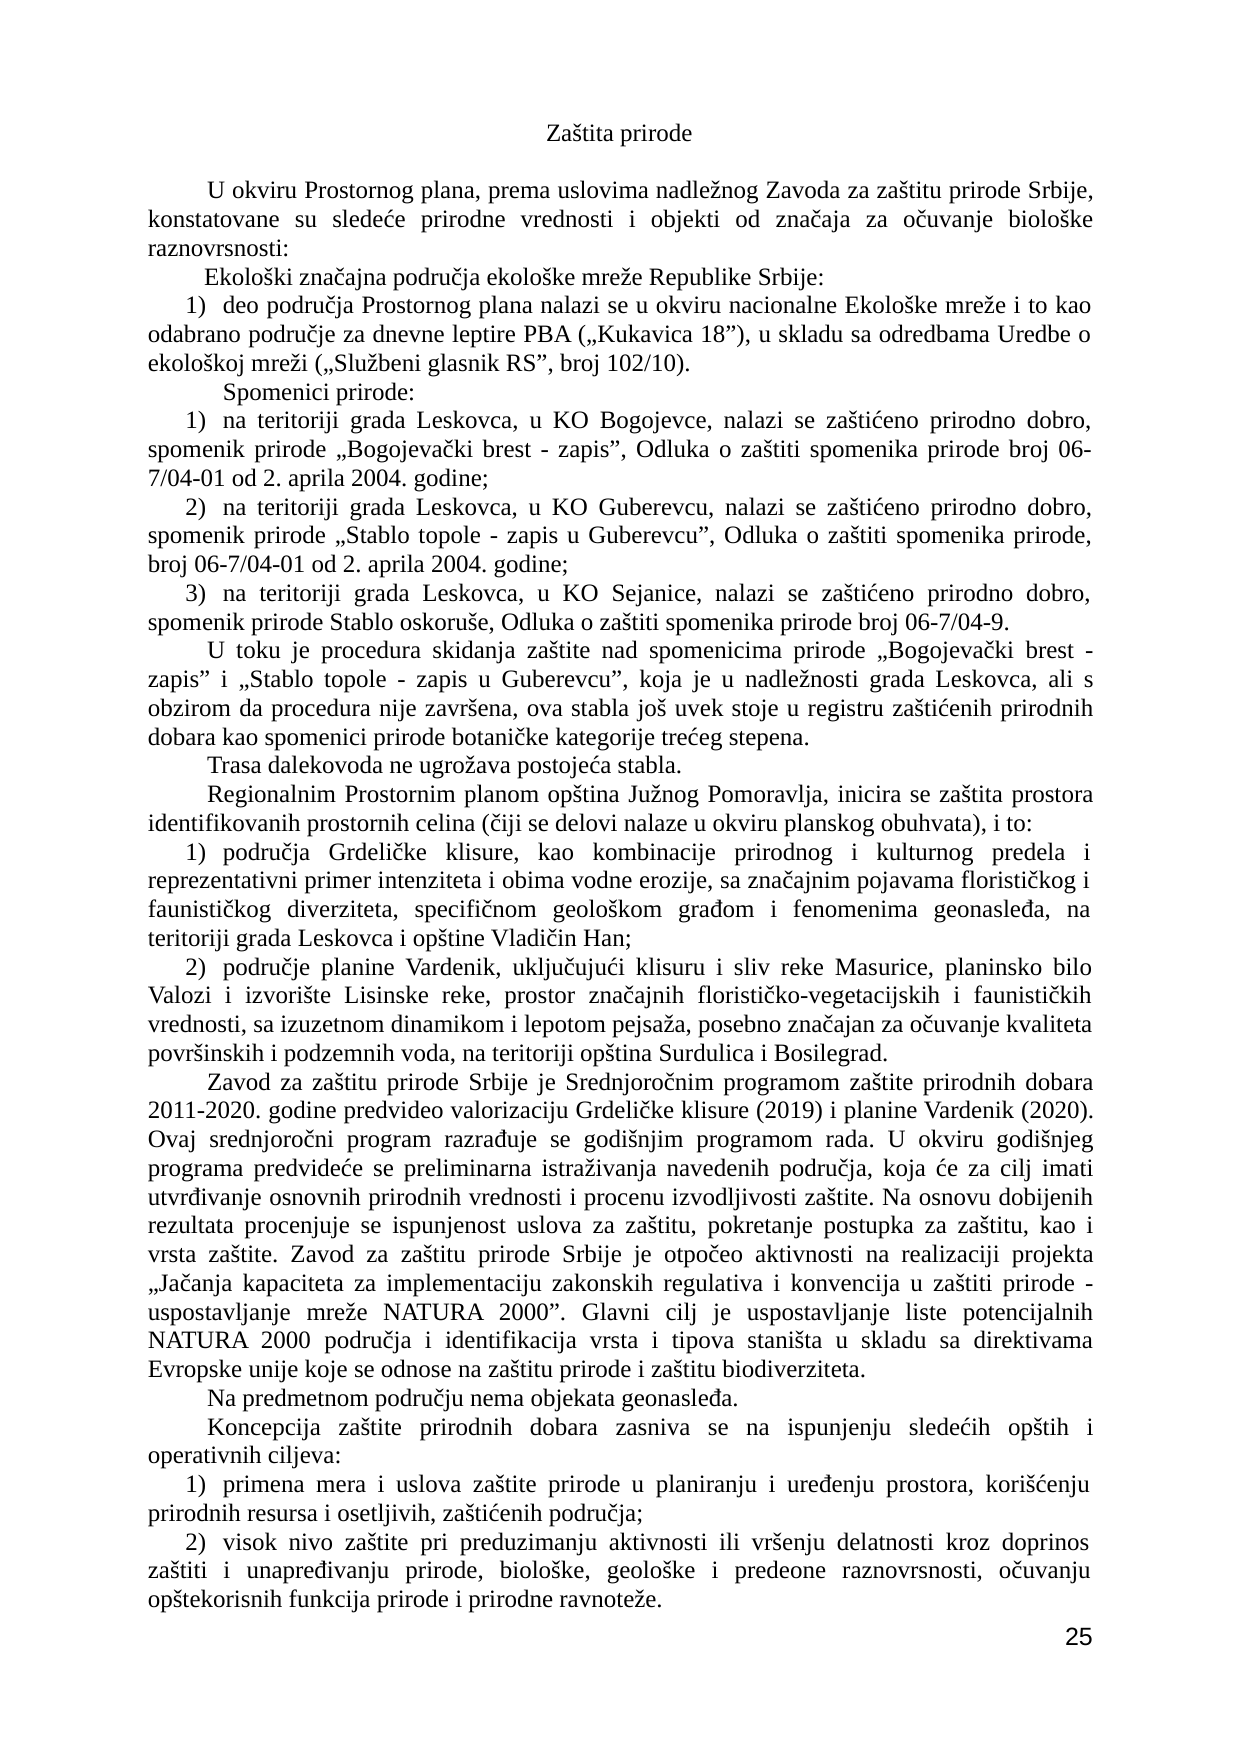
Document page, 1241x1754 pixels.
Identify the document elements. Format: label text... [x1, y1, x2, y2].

text Ekološki značajna područja ekološke mreže Republike Srbije: [148, 262, 1090, 291]
text Koncepcija zaštite prirodnih dobara zasniva se na ispunjenju sledećih opštih i operativnih ciljeva: [148, 1412, 1094, 1469]
text U toku je procedura skidanja zaštite nad spomenicima prirode „Bogojevački brest - zapis” i „Stablo topole - zapis u Guberevcu”, koja je u nadležnosti grada Leskovca, ali s obzirom da procedura nije završena, ova stabla još uvek stoje u registru zaštićenih prirodnih dobara kao spomenici prirode botaničke kategorije trećeg stepena. [148, 636, 1094, 751]
text Na predmetnom području nema objekata geonasleđa. [148, 1383, 1094, 1412]
text Trasa dalekovoda ne ugrožava postojeća stabla. [148, 751, 1090, 779]
text Zavod za zaštitu prirode Srbije je Srednjoročnim programom zaštite prirodnih dobara 2011-2020. godine predvideo valorizaciju Grdeličke klisure (2019) i planine Vardenik (2020). Ovaj srednjoročni program razrađuje se godišnjim programom rada. U okviru godišnjeg programa predvideće se preliminarna istraživanja navedenih područja, koja će za cilj imati utvrđivanje osnovnih prirodnih vrednosti i procenu izvodljivosti zaštite. Na osnovu dobijenih rezultata procenjuje se ispunjenost uslova za zaštitu, pokretanje postupka za zaštitu, kao i vrsta zaštite. Zavod za zaštitu prirode Srbije je otpočeo aktivnosti na realizaciji projekta „Jačanja kapaciteta za implementaciju zakonskih regulativa i konvencija u zaštiti prirode - uspostavljanje mreže NATURA 2000”. Glavni cilj je uspostavljanje liste potencijalnih NATURA 2000 područja i identifikacija vrsta i tipova staništa u skladu sa direktivama Evropske unije koje se odnose na zaštitu prirode i zaštitu biodiverziteta. [148, 1067, 1094, 1383]
list područje planine Vardenik, uključujući klisuru i sliv reke Masurice, planinsko bilo Valozi i izvorište Lisinske reke, prostor značajnih florističko-vegetacijskih i faunističkih vrednosti, sa izuzetnom dinamikom i lepotom pejsaža, posebno značajan za očuvanje kvaliteta površinskih i podzemnih voda, na teritoriji opština Surdulica i Bosilegrad. [148, 952, 1092, 1067]
list visok nivo zaštite pri preduzimanju aktivnosti ili vršenju delatnosti kroz doprinos zaštiti i unapređivanju prirode, biološke, geološke i predeone raznovrsnosti, očuvanju opštekorisnih funkcija prirode i prirodne ravnoteže. [148, 1527, 1091, 1613]
text Spomenici prirode: [223, 377, 1090, 406]
list područja Grdeličke klisure, kao kombinacije prirodnog i kulturnog predela i reprezentativni primer intenziteta i obima vodne erozije, sa značajnim pojavama florističkog i faunističkog diverziteta, specifičnom geološkom građom i fenomenima geonasleđa, na teritoriji grada Leskovca i opštine Vladičin Han; [148, 837, 1091, 952]
text U okviru Prostornog plana, prema uslovima nadležnog Zavoda za zaštitu prirode Srbije, konstatovane su sledeće prirodne vrednosti i objekti od značaja za očuvanje biološke raznovrsnosti: [148, 176, 1094, 262]
text Regionalnim Prostornim planom opština Južnog Pomoravlja, inicira se zaštita prostora identifikovanih prostornih celina (čiji se delovi nalaze u okviru planskog obuhvata), i to: [148, 779, 1094, 837]
list primena mera i uslova zaštite prirode u planiranju i uređenju prostora, korišćenju prirodnih resursa i osetljivih, zaštićenih područja; [148, 1469, 1091, 1527]
list na teritoriji grada Leskovca, u KO Bogojevce, nalazi se zaštićeno prirodno dobro, spomenik prirode „Bogojevački brest - zapis”, Odluka o zaštiti spomenika prirode broj 06-7/04-01 od 2. aprila 2004. godine; [148, 406, 1092, 492]
text Zaštita prirode [148, 118, 1090, 147]
list deo područja Prostornog plana nalazi se u okviru nacionalne Ekološke mreže i to kao odabrano područje za dnevne leptire PBA („Kukavica 18”), u skladu sa odredbama Uredbe o ekološkoj mreži („Službeni glasnik RS”, broj 102/10). [148, 291, 1092, 377]
list na teritoriji grada Leskovca, u KO Sejanice, nalazi se zaštićeno prirodno dobro, spomenik prirode Stablo oskoruše, Odluka o zaštiti spomenika prirode broj 06-7/04-9. [148, 578, 1092, 636]
list na teritoriji grada Leskovca, u KO Guberevcu, nalazi se zaštićeno prirodno dobro, spomenik prirode „Stablo topole - zapis u Guberevcu”, Odluka o zaštiti spomenika prirode, broj 06-7/04-01 od 2. aprila 2004. godine; [148, 492, 1092, 578]
